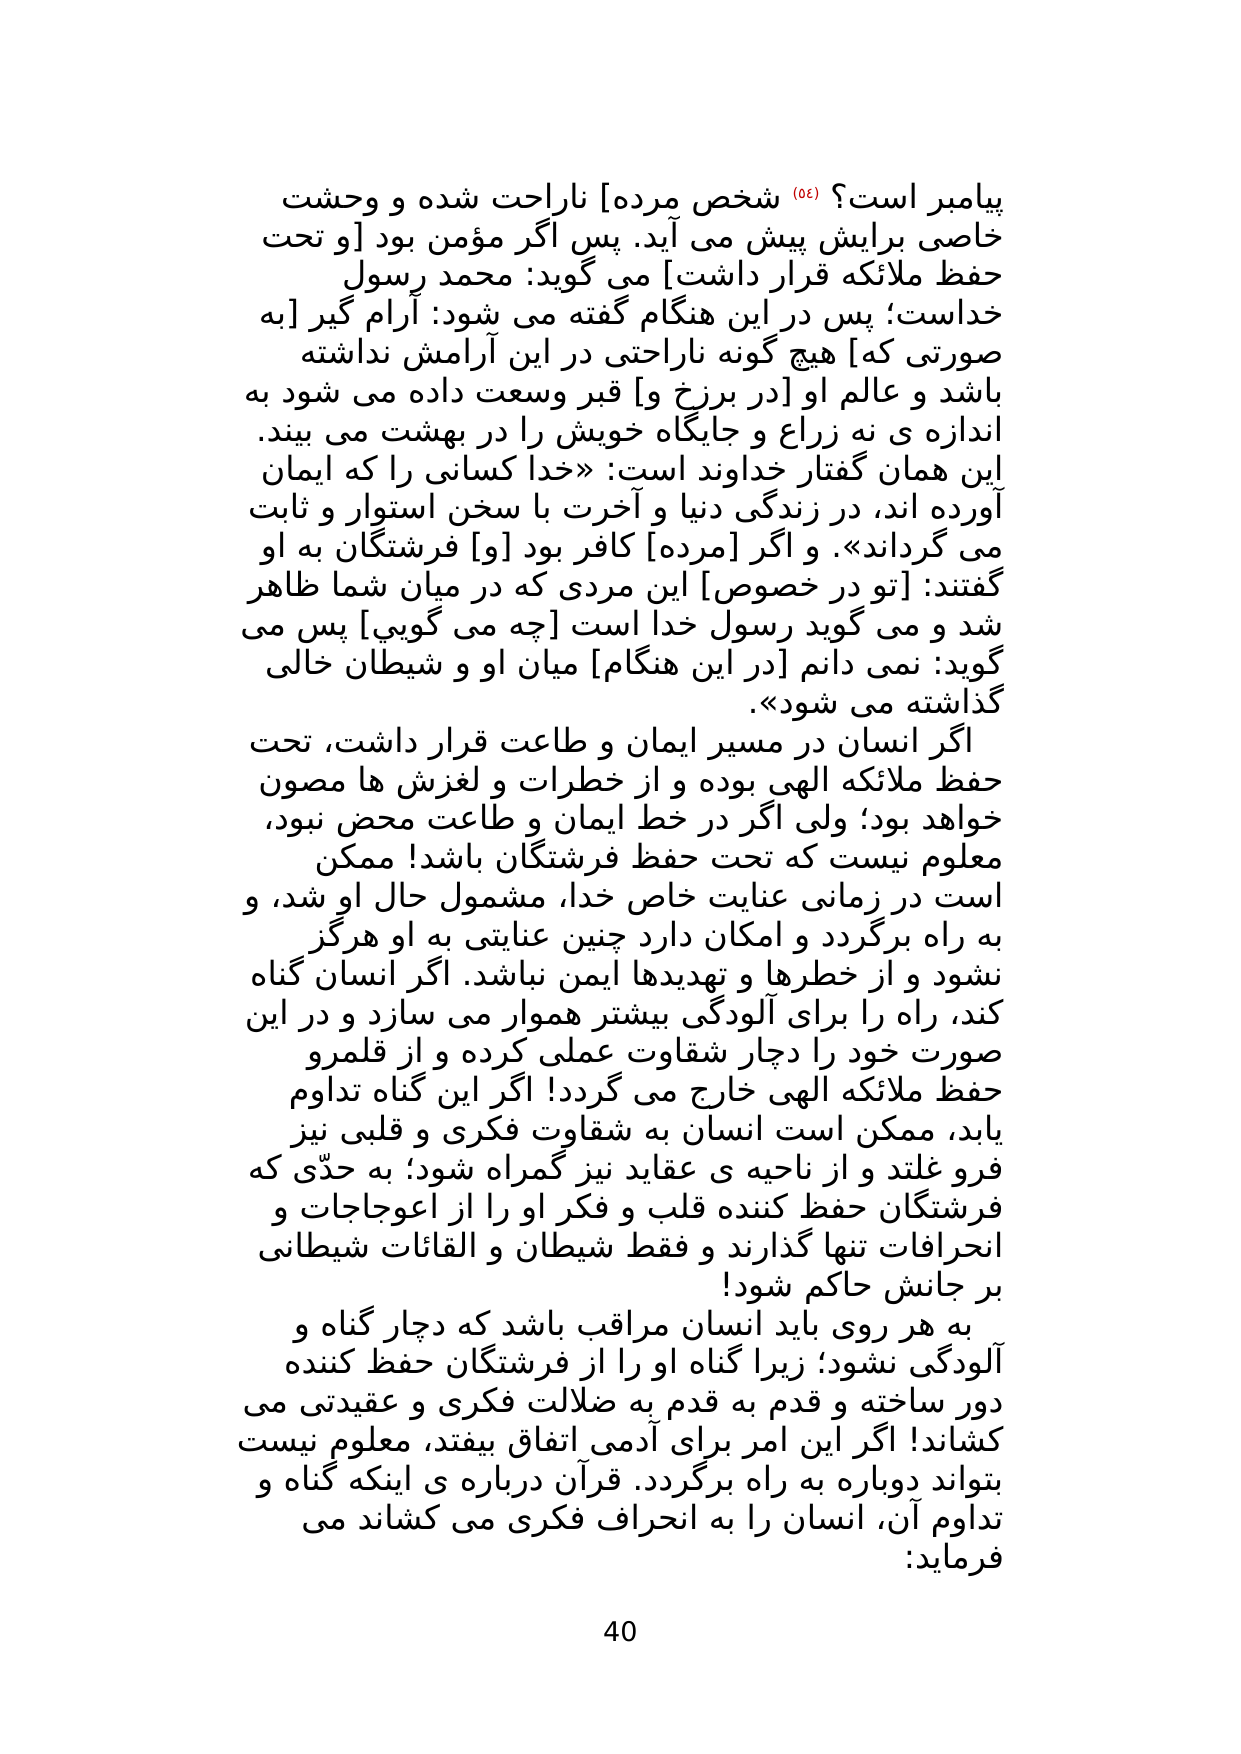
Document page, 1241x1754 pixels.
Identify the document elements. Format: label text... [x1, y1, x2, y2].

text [236, 177, 1004, 721]
text به هر روى بايد انسان مراقب باشد كه دچار گناه و آلودگى نشود؛ زيرا گناه او را از فرشتگان حفظ كننده دور ساخته و قدم به قدم به ضلالت فكرى و عقيدتى مى كشاند! اگر اين امر براى آدمى اتفاق بيفتد، معلوم نيست بتواند دوباره به راه برگردد. قرآن درباره ى اينكه گناه و تداوم آن، انسان را به انحراف فكرى مى كشاند مى فرمايد: [236, 1304, 1004, 1576]
text اگر انسان در مسير ايمان و طاعت قرار داشت، تحت حفظ ملائكه الهى بوده و از خطرات و لغزش ها مصون خواهد بود؛ ولى اگر در خط ايمان و طاعت محض نبود، معلوم نيست كه تحت حفظ فرشتگان باشد! ممكن است در زمانى عنايت خاص خدا، مشمول حال او شد، و به راه برگردد و امكان دارد چنين عنايتى به او هرگز نشود و از خطرها و تهديدها ايمن نباشد. اگر انسان گناه كند، راه را براى آلودگى بيشتر هموار مى سازد و در اين صورت خود را دچار شقاوت عملى كرده و از قلمرو حفظ ملائكه الهى خارج مى گردد! اگر اين گناه تداوم يابد، ممكن است انسان به شقاوت فكرى و قلبى نيز فرو غلتد و از ناحيه ى عقايد نيز گمراه شود؛ به حدّى كه فرشتگان حفظ كننده قلب و فكر او را از اعوجاجات و انحرافات تنها گذارند و فقط شيطان و القائات شيطانى بر جانش حاكم شود‍! [236, 721, 1004, 1304]
